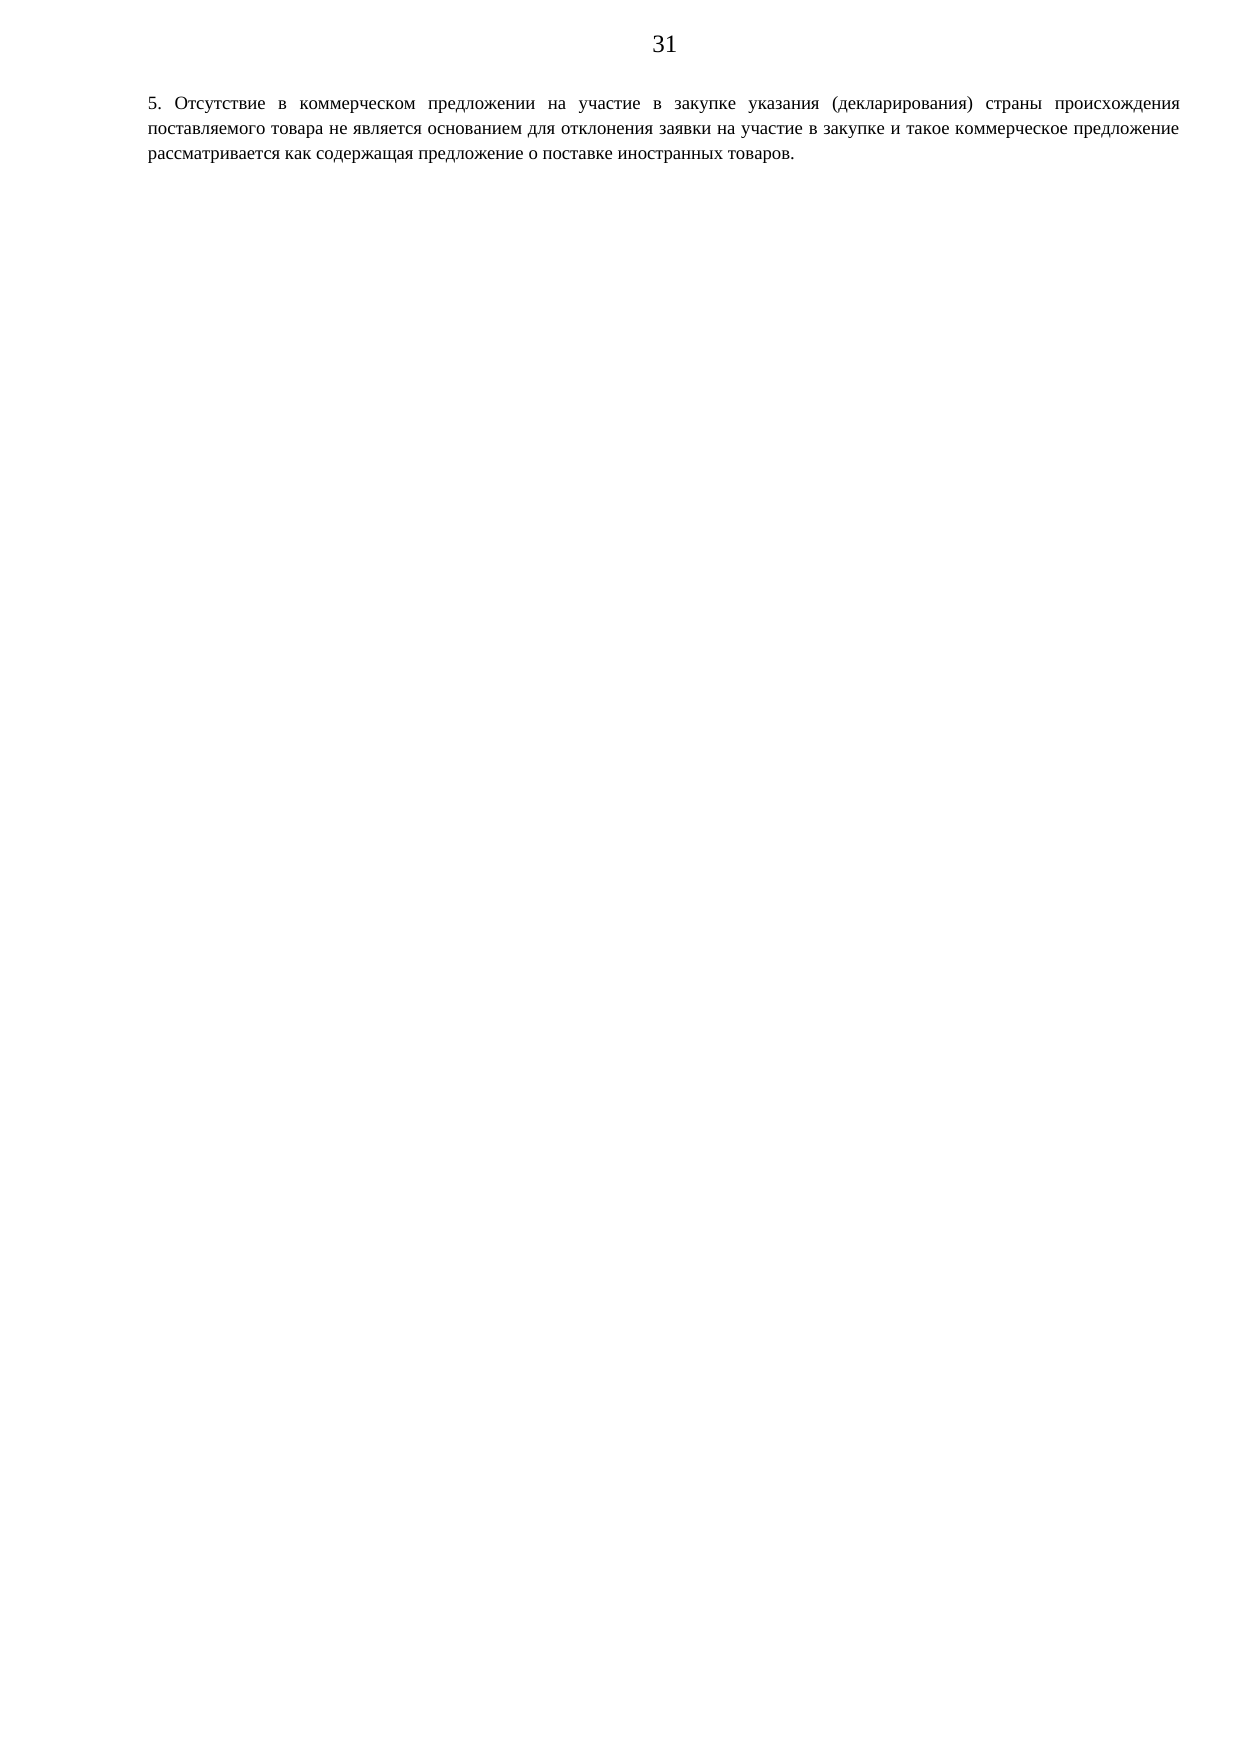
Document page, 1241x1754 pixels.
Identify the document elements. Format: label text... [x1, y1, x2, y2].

text 5. Отсутствие в коммерческом предложении на участие в закупке указания (декларирования) страны происхождения поставляемого товара не является основанием для отклонения заявки на участие в закупке и такое коммерческое предложение рассматривается как содержащая предложение о поставке иностранных товаров. [148, 89, 1181, 164]
